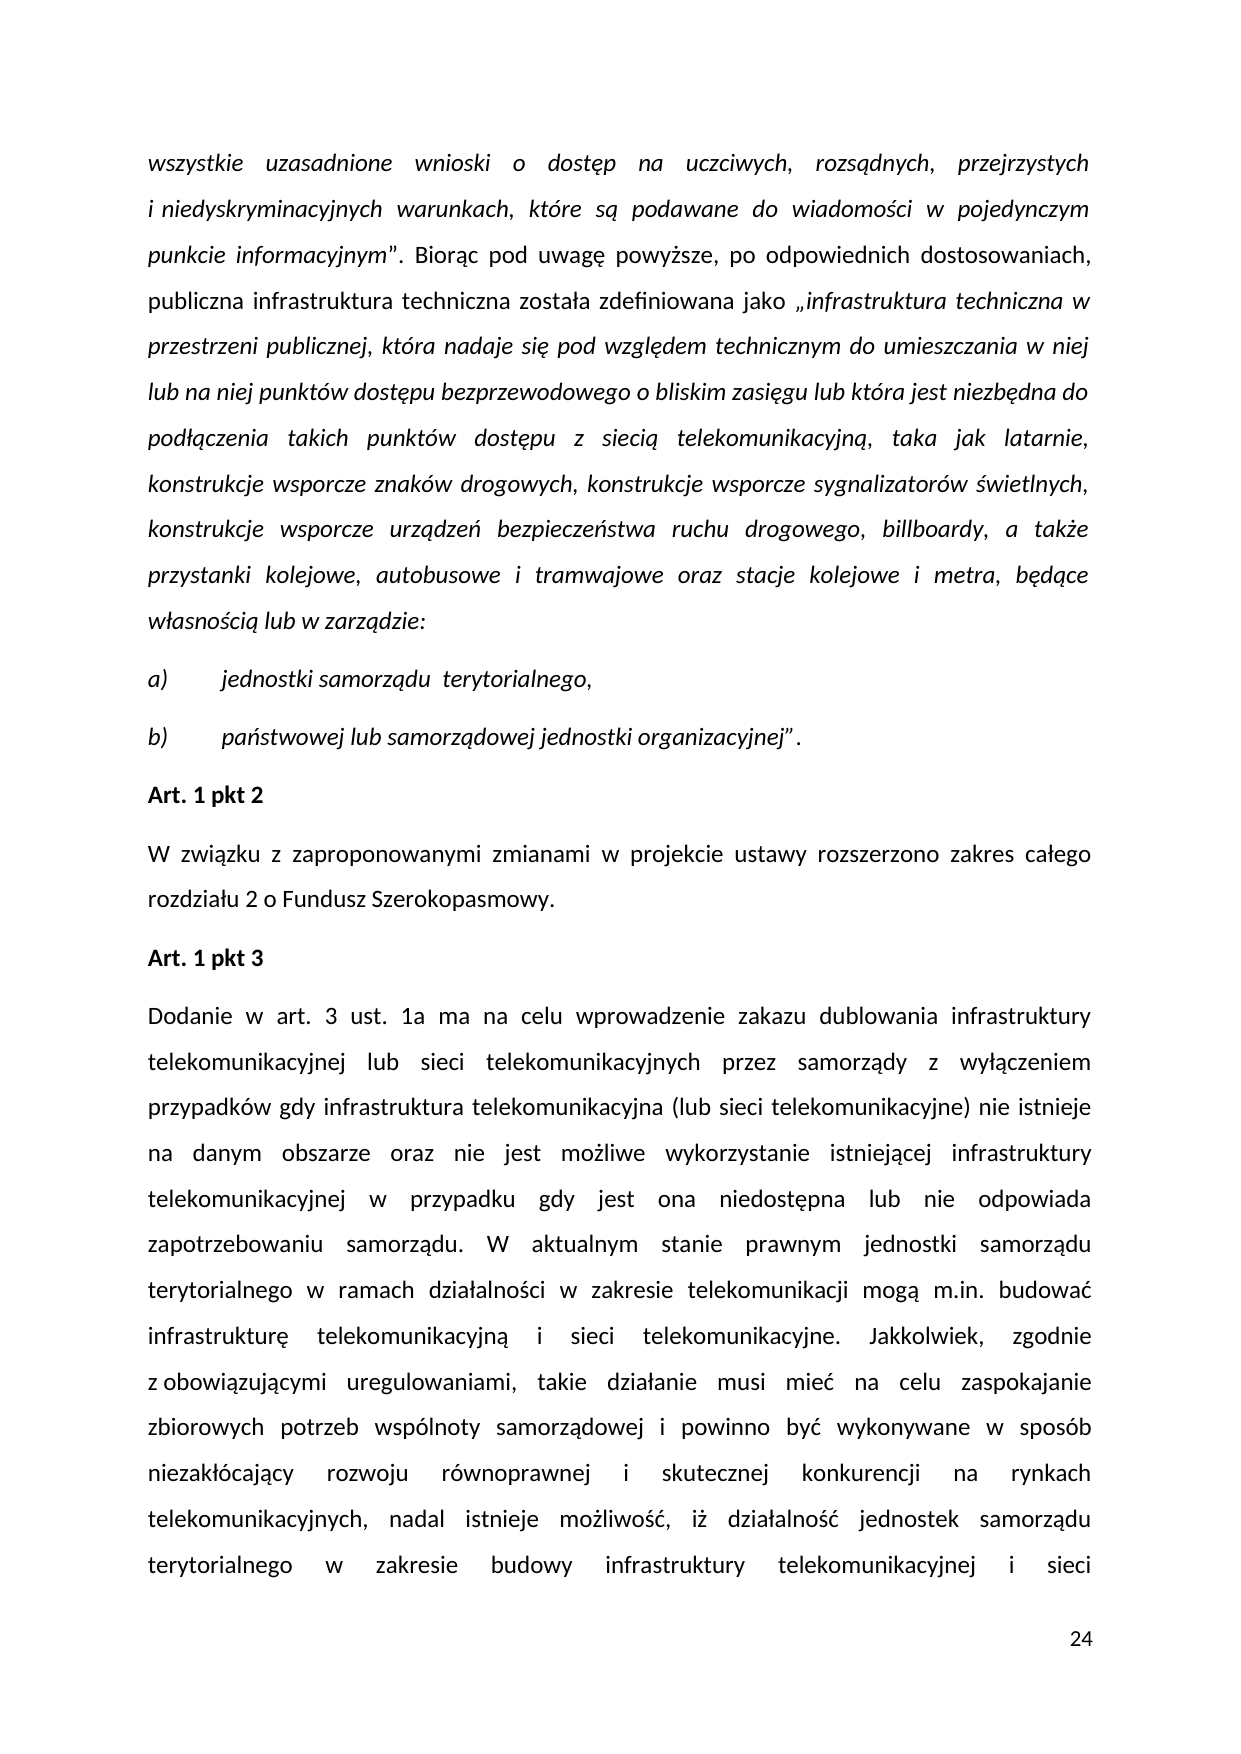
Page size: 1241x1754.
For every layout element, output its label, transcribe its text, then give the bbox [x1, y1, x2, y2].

text W związku z zaproponowanymi zmianami w projekcie ustawy rozszerzono zakres całego rozdziału 2 o Fundusz Szerokopasmowy. [148, 838, 1093, 914]
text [148, 148, 1093, 635]
text Art. 1 pkt 2 [148, 779, 1093, 810]
text Art. 1 pkt 3 [148, 942, 1093, 972]
text a) jednostki samorządu terytorialnego, [148, 663, 1093, 694]
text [148, 1000, 1093, 1579]
text b) państwowej lub samorządowej jednostki organizacyjnej”. [148, 721, 1093, 752]
